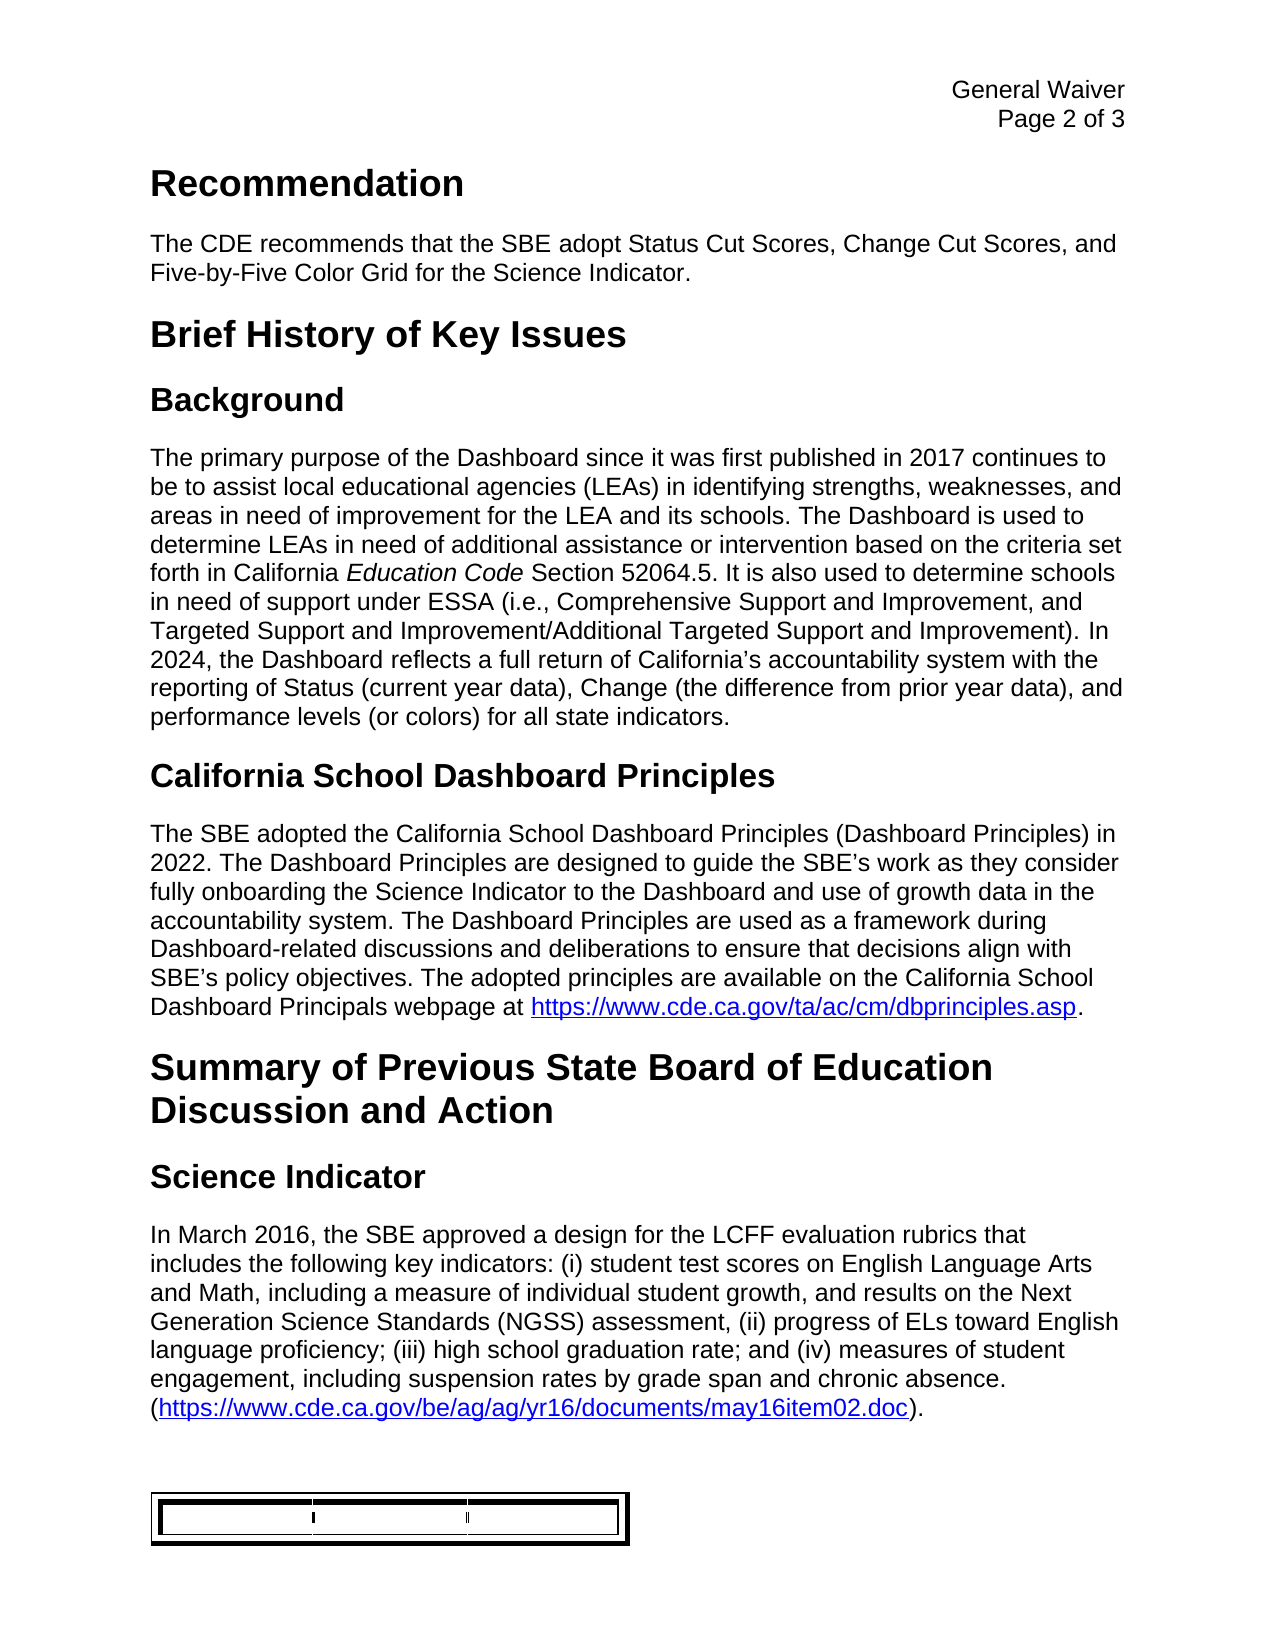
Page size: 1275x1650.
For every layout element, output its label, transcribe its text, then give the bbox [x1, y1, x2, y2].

subtitle Background [150, 380, 1125, 418]
subtitle California School Dashboard Principles [150, 756, 1125, 794]
text In March 2016, the SBE approved a design for the LCFF evaluation rubrics that includes the following key indicators: (i) student test scores on English Language Arts and Math, including a measure of individual student growth, and results on the Next Generation Science Standards (NGSS) assessment, (ii) progress of ELs toward English language proficiency; (iii) high school graduation rate; and (iv) measures of student engagement, including suspension rates by grade span and chronic absence. (https://www.cde.ca.gov/be/ag/ag/yr16/documents/may16item02.doc). [150, 1220, 1125, 1422]
text The SBE adopted the California School Dashboard Principles (Dashboard Principles) in 2022. The Dashboard Principles are designed to guide the SBE’s work as they consider fully onboarding the Science Indicator to the Dashboard and use of growth data in the accountability system. The Dashboard Principles are used as a framework during Dashboard-related discussions and deliberations to ensure that decisions align with SBE’s policy objectives. The adopted principles are available on the California School Dashboard Principals webpage at https://www.cde.ca.gov/ta/ac/cm/dbprinciples.asp. [150, 819, 1125, 1021]
text The primary purpose of the Dashboard since it was first published in 2017 continues to be to assist local educational agencies (LEAs) in identifying strengths, weaknesses, and areas in need of improvement for the LEA and its schools. The Dashboard is used to determine LEAs in need of additional assistance or intervention based on the criteria set forth in California Education Code Section 52064.5. It is also used to determine schools in need of support under ESSA (i.e., Comprehensive Support and Improvement, and Targeted Support and Improvement/Additional Targeted Support and Improvement). In 2024, the Dashboard reflects a full return of California’s accountability system with the reporting of Status (current year data), Change (the difference from prior year data), and performance levels (or colors) for all state indicators. [150, 443, 1125, 731]
text The CDE recommends that the SBE adopt Status Cut Scores, Change Cut Scores, and Five-by-Five Color Grid for the Science Indicator. [150, 229, 1125, 287]
subtitle Recommendation [150, 161, 1125, 204]
subtitle Science Indicator [150, 1157, 1125, 1195]
subtitle Brief History of Key Issues [150, 312, 1125, 355]
subtitle Summary of Previous State Board of Education Discussion and Action [150, 1046, 1125, 1132]
